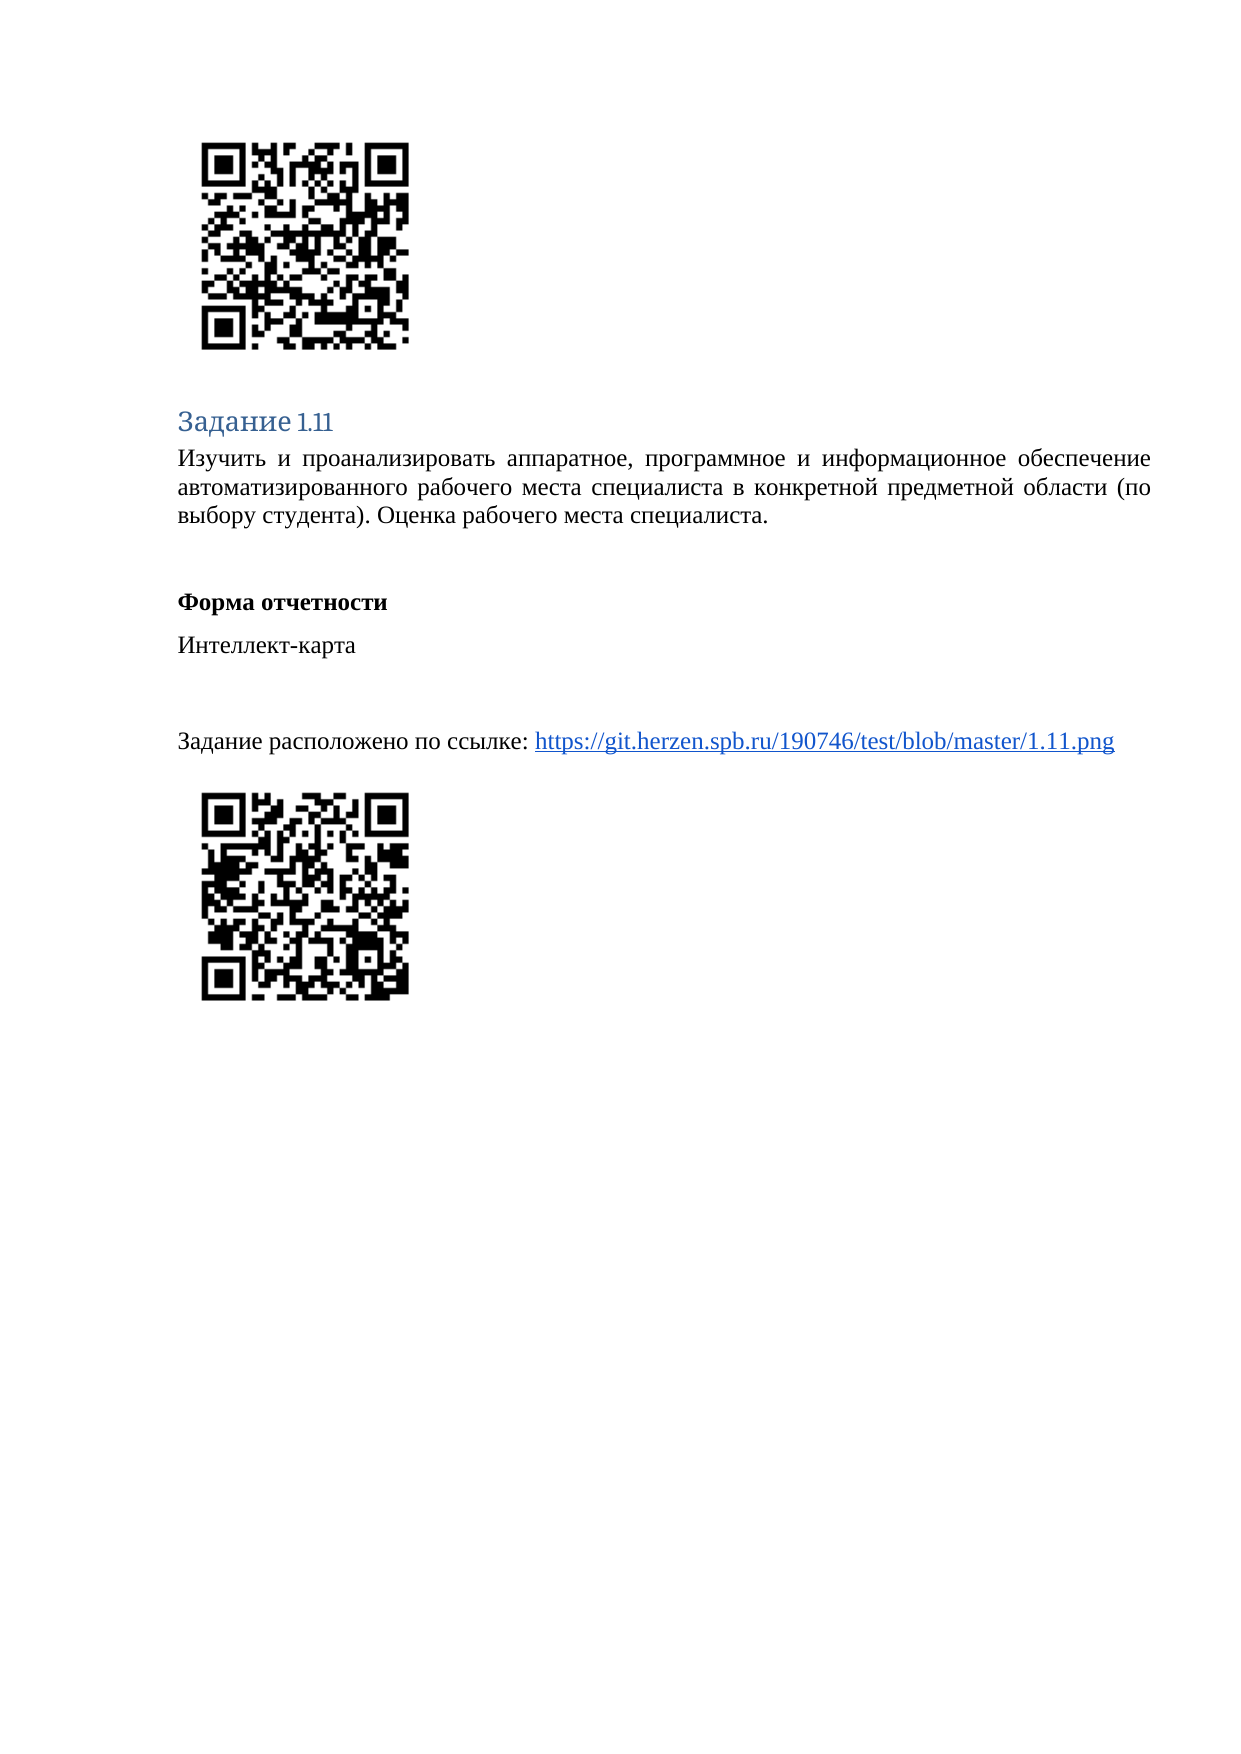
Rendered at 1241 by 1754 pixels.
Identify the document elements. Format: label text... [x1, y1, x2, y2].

text Задание 1.11 [177, 407, 1152, 438]
text Изучить и проанализировать аппаратное, программное и информационное обеспечение автоматизированного рабочего места специалиста в конкретной предметной области (по выбору студента). Оценка рабочего места специалиста. [177, 443, 1152, 529]
text Задание расположено по ссылке: https://git.herzen.spb.ru/190746/test/blob/master/1.11.png [177, 726, 1152, 754]
text Интеллект-карта [177, 630, 1152, 659]
picture [177, 768, 434, 1026]
picture [177, 118, 434, 375]
text Форма отчетности [177, 587, 1152, 616]
